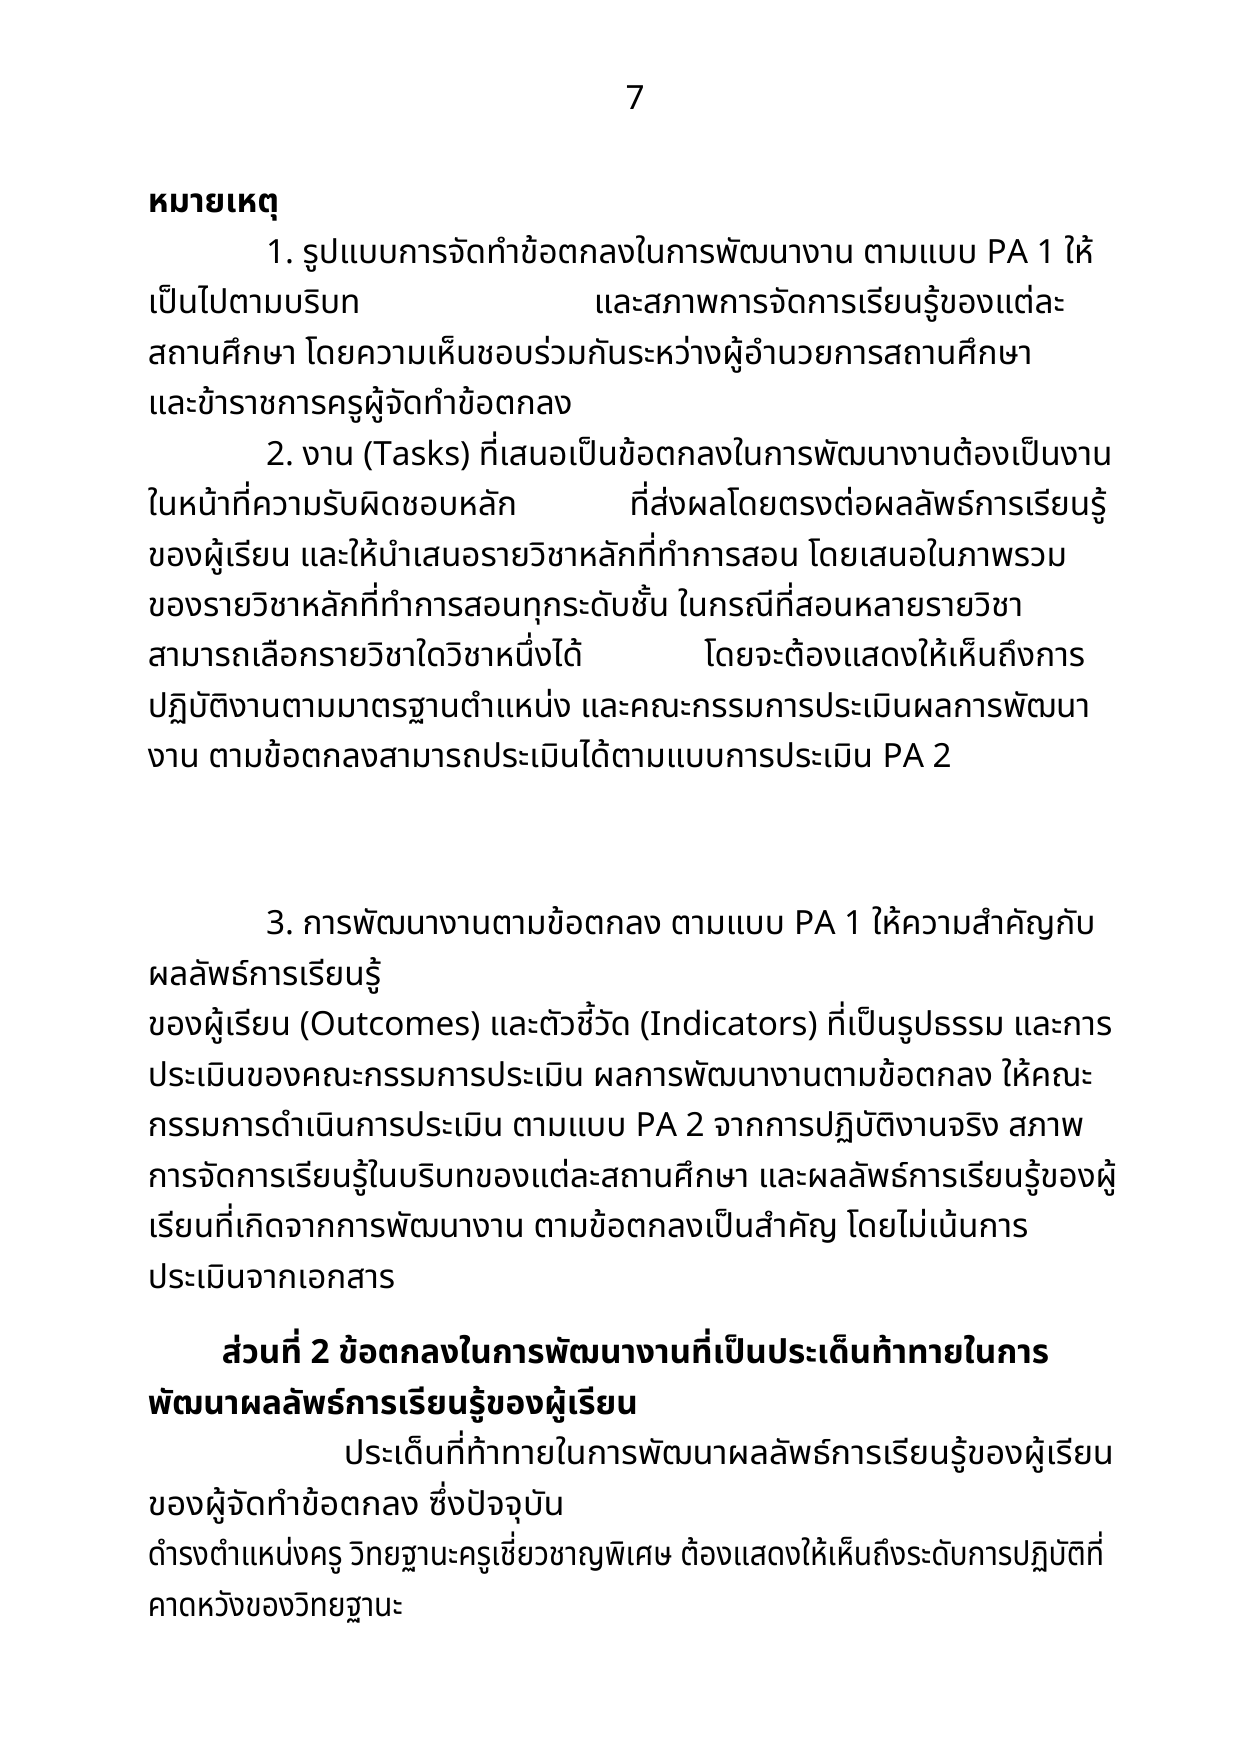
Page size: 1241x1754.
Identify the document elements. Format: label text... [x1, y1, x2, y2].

text 2. งาน (Tasks) ที่เสนอเป็นข้อตกลงในการพัฒนางานต้องเป็นงานในหน้าที่ความรับผิดชอบหลัก ที่ส่งผลโดยตรงต่อผลลัพธ์การเรียนรู้ของผู้เรียน และให้นำเสนอรายวิชาหลักที่ทำการสอน โดยเสนอในภาพรวม ของรายวิชาหลักที่ทำการสอนทุกระดับชั้น ในกรณีที่สอนหลายรายวิชา สามารถเลือกรายวิชาใดวิชาหนึ่งได้ โดยจะต้องแสดงให้เห็นถึงการปฏิบัติงานตามมาตรฐานตำแหน่ง และคณะกรรมการประเมินผลการพัฒนางาน ตามข้อตกลงสามารถประเมินได้ตามแบบการประเมิน PA 2 [148, 429, 1122, 783]
text 3. การพัฒนางานตามข้อตกลง ตามแบบ PA 1 ให้ความสำคัญกับผลลัพธ์การเรียนรู้ ของผู้เรียน (Outcomes) และตัวชี้วัด (Indicators) ที่เป็นรูปธรรม และการประเมินของคณะกรรมการประเมิน ผลการพัฒนางานตามข้อตกลง ให้คณะกรรมการดำเนินการประเมิน ตามแบบ PA 2 จากการปฏิบัติงานจริง สภาพการจัดการเรียนรู้ในบริบทของแต่ละสถานศึกษา และผลลัพธ์การเรียนรู้ของผู้เรียนที่เกิดจากการพัฒนางาน ตามข้อตกลงเป็นสำคัญ โดยไม่เน้นการประเมินจากเอกสาร [148, 899, 1122, 1303]
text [148, 1530, 1122, 1631]
text ส่วนที่ 2 ข้อตกลงในการพัฒนางานที่เป็นประเด็นท้าทายในการพัฒนาผลลัพธ์การเรียนรู้ของผู้เรียน ประเด็นที่ท้าทายในการพัฒนาผลลัพธ์การเรียนรู้ของผู้เรียน ของผู้จัดทำข้อตกลง ซึ่งปัจจุบัน [148, 1328, 1122, 1530]
text 1. รูปแบบการจัดทำข้อตกลงในการพัฒนางาน ตามแบบ PA 1 ให้เป็นไปตามบริบท และสภาพการจัดการเรียนรู้ของแต่ละสถานศึกษา โดยความเห็นชอบร่วมกันระหว่างผู้อำนวยการสถานศึกษา และข้าราชการครูผู้จัดทำข้อตกลง [148, 228, 1122, 429]
text หมายเหตุ [148, 177, 1122, 228]
